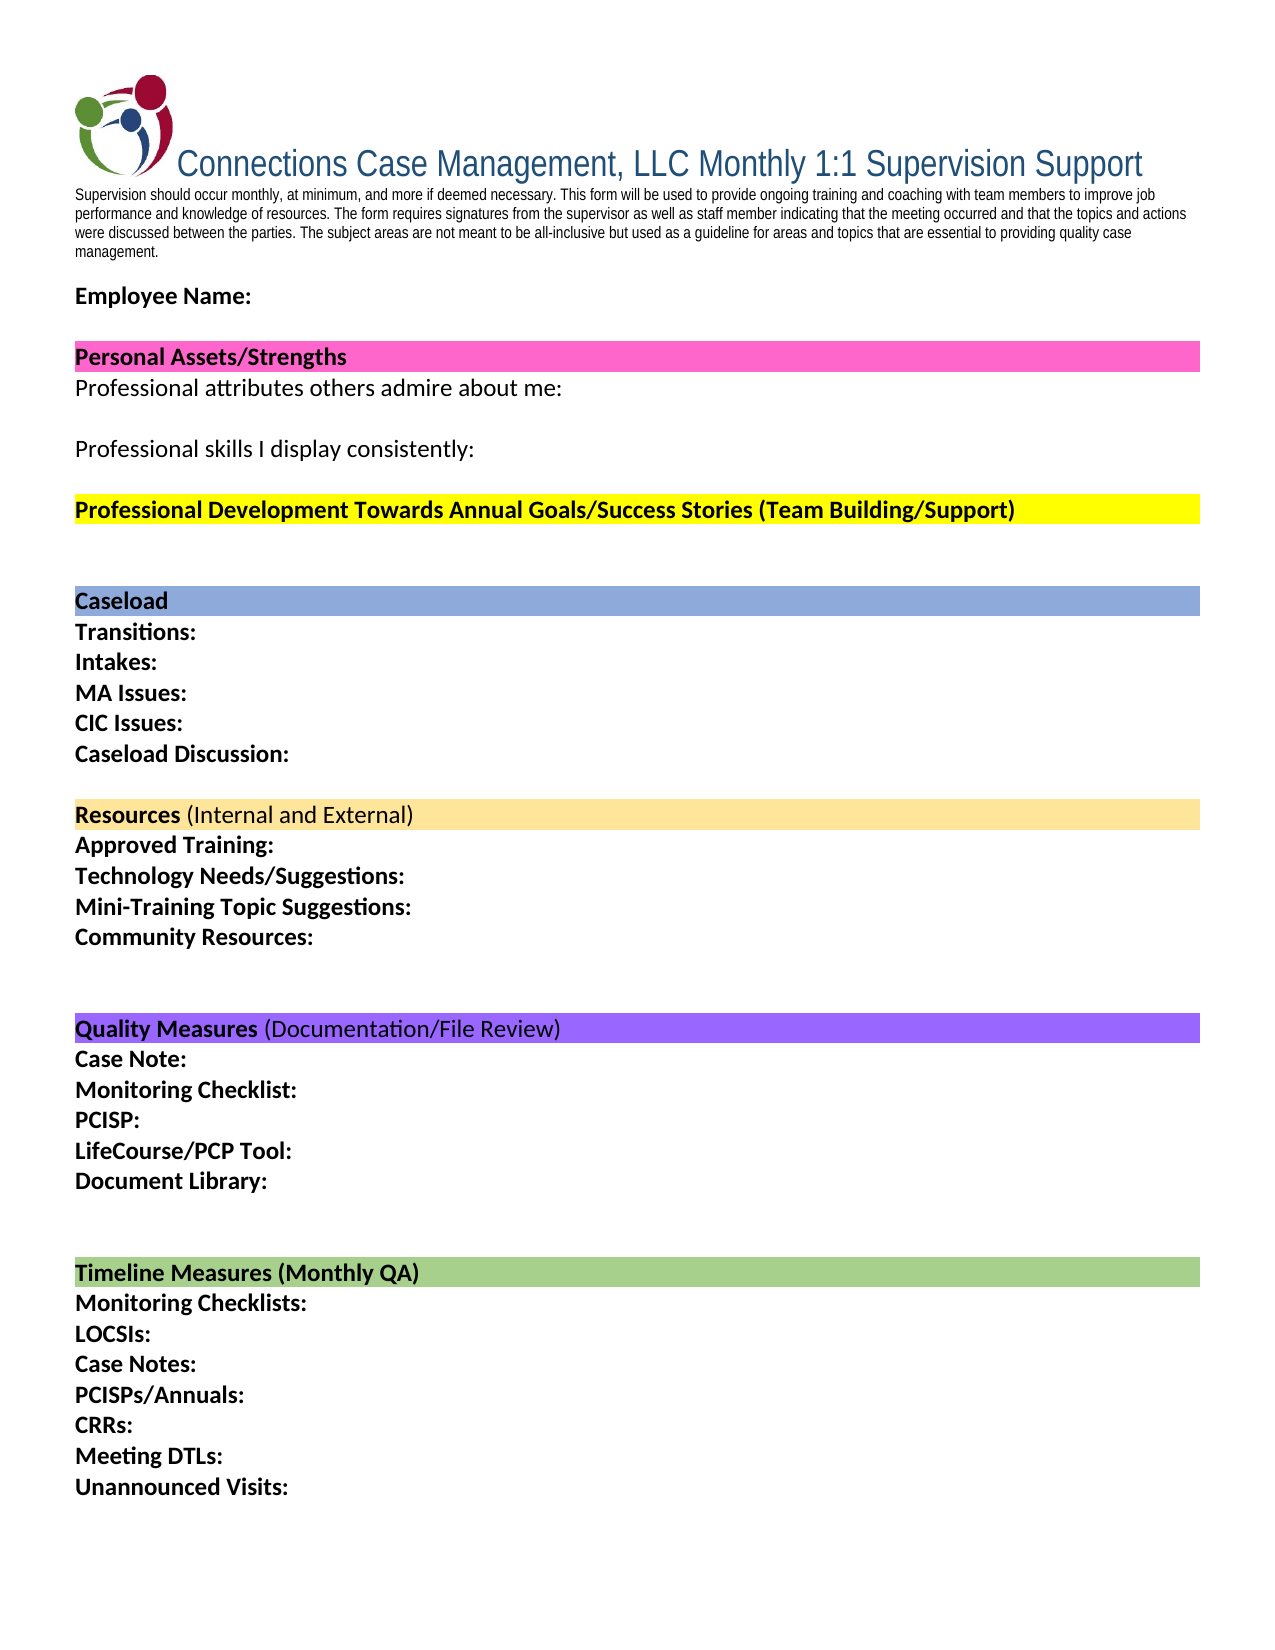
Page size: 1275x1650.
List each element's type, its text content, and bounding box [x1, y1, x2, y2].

text Monitoring Checklist: [75, 1074, 1200, 1104]
text Caseload [75, 586, 1200, 616]
text Timeline Measures (Monthly QA) [75, 1257, 1200, 1287]
text Caseload Discussion: [75, 738, 1200, 769]
text Technology Needs/Suggestions: [75, 860, 1200, 891]
text CIC Issues: [75, 708, 1200, 738]
text Meeting DTLs: [75, 1440, 1200, 1471]
text PCISP: [75, 1104, 1200, 1135]
text PCISPs/Annuals: [75, 1379, 1200, 1409]
text LifeCourse/PCP Tool: [75, 1135, 1200, 1165]
text LOCSIs: [75, 1318, 1200, 1348]
text Quality Measures (Documentation/File Review) [75, 1013, 1200, 1043]
text Employee Name: [75, 280, 1200, 311]
text Professional attributes others admire about me: [75, 372, 1200, 402]
text Mini-Training Topic Suggestions: [75, 891, 1200, 921]
picture [75, 75, 177, 177]
text Intakes: [75, 647, 1200, 677]
text Professional Development Towards Annual Goals/Success Stories (Team Building/Support) [75, 494, 1200, 524]
text Professional skills I display consistently: [75, 433, 1200, 463]
text Transitions: [75, 616, 1200, 647]
text Monitoring Checklists: [75, 1287, 1200, 1318]
text Community Resources: [75, 921, 1200, 952]
text CRRs: [75, 1409, 1200, 1440]
text Personal Assets/Strengths [75, 341, 1200, 372]
text Document Library: [75, 1165, 1200, 1196]
text Case Notes: [75, 1348, 1200, 1379]
text Approved Training: [75, 830, 1200, 860]
text Unannounced Visits: [75, 1471, 1200, 1501]
text Case Note: [75, 1043, 1200, 1074]
text MA Issues: [75, 677, 1200, 708]
text Supervision should occur monthly, at minimum, and more if deemed necessary. This form will be used to provide ongoing training and coaching with team members to improve job performance and knowledge of resources. The form requires signatures from the supervisor as well as staff member indicating that the meeting occurred and that the topics and actions were discussed between the parties. The subject areas are not meant to be all-inclusive but used as a guideline for areas and topics that are essential to providing quality case management. [75, 184, 1200, 261]
text Connections Case Management, LLC Monthly 1:1 Supervision Support [75, 75, 1200, 184]
text Resources (Internal and External) [75, 799, 1200, 830]
